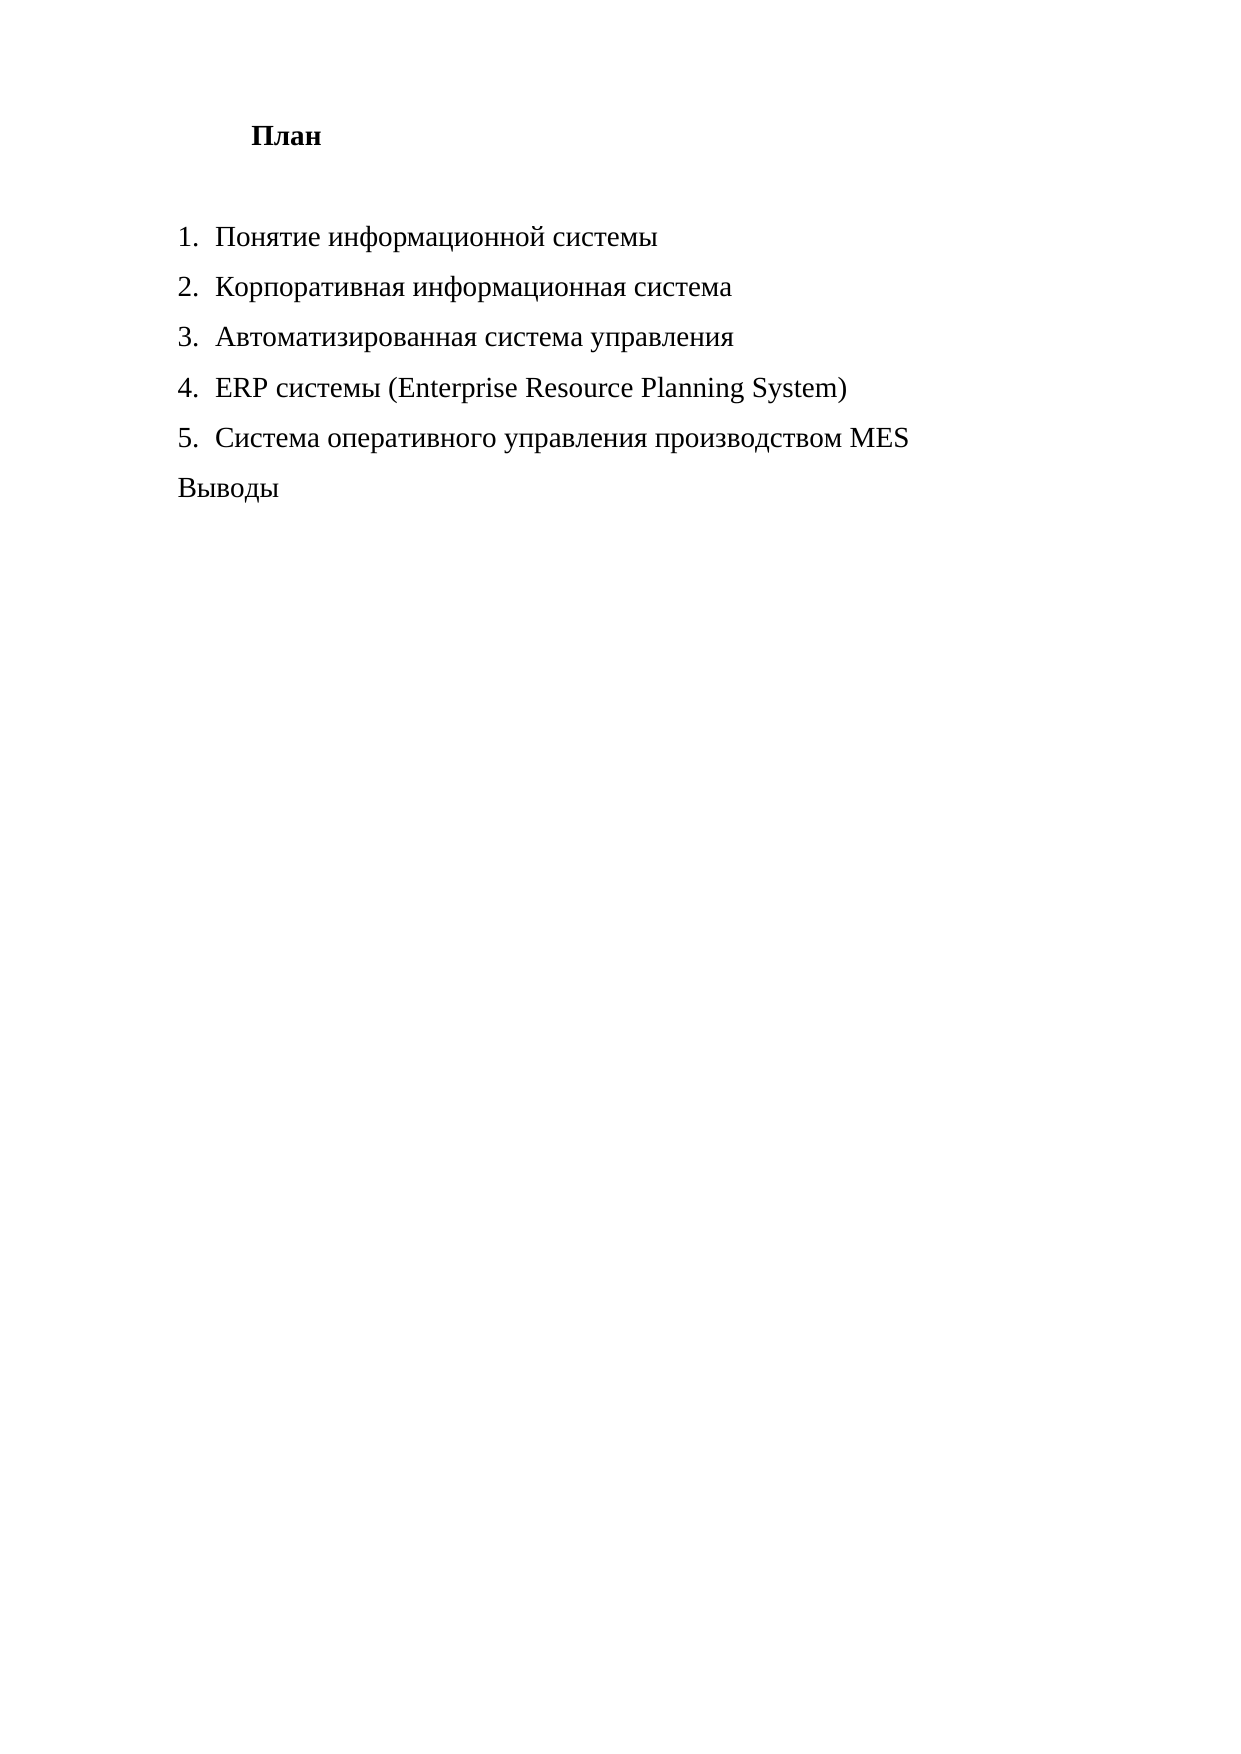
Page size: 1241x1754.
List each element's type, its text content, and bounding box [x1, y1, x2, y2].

text План [177, 118, 1152, 152]
list ERP системы (Enterprise Resource Planning System) [177, 370, 1152, 403]
list Понятие информационной системы [177, 219, 1152, 252]
text Выводы [177, 470, 1152, 504]
list Корпоративная информационная система [177, 269, 1152, 303]
list Автоматизированная система управления [177, 319, 1152, 353]
list Система оперативного управления производством MES [177, 420, 1152, 453]
